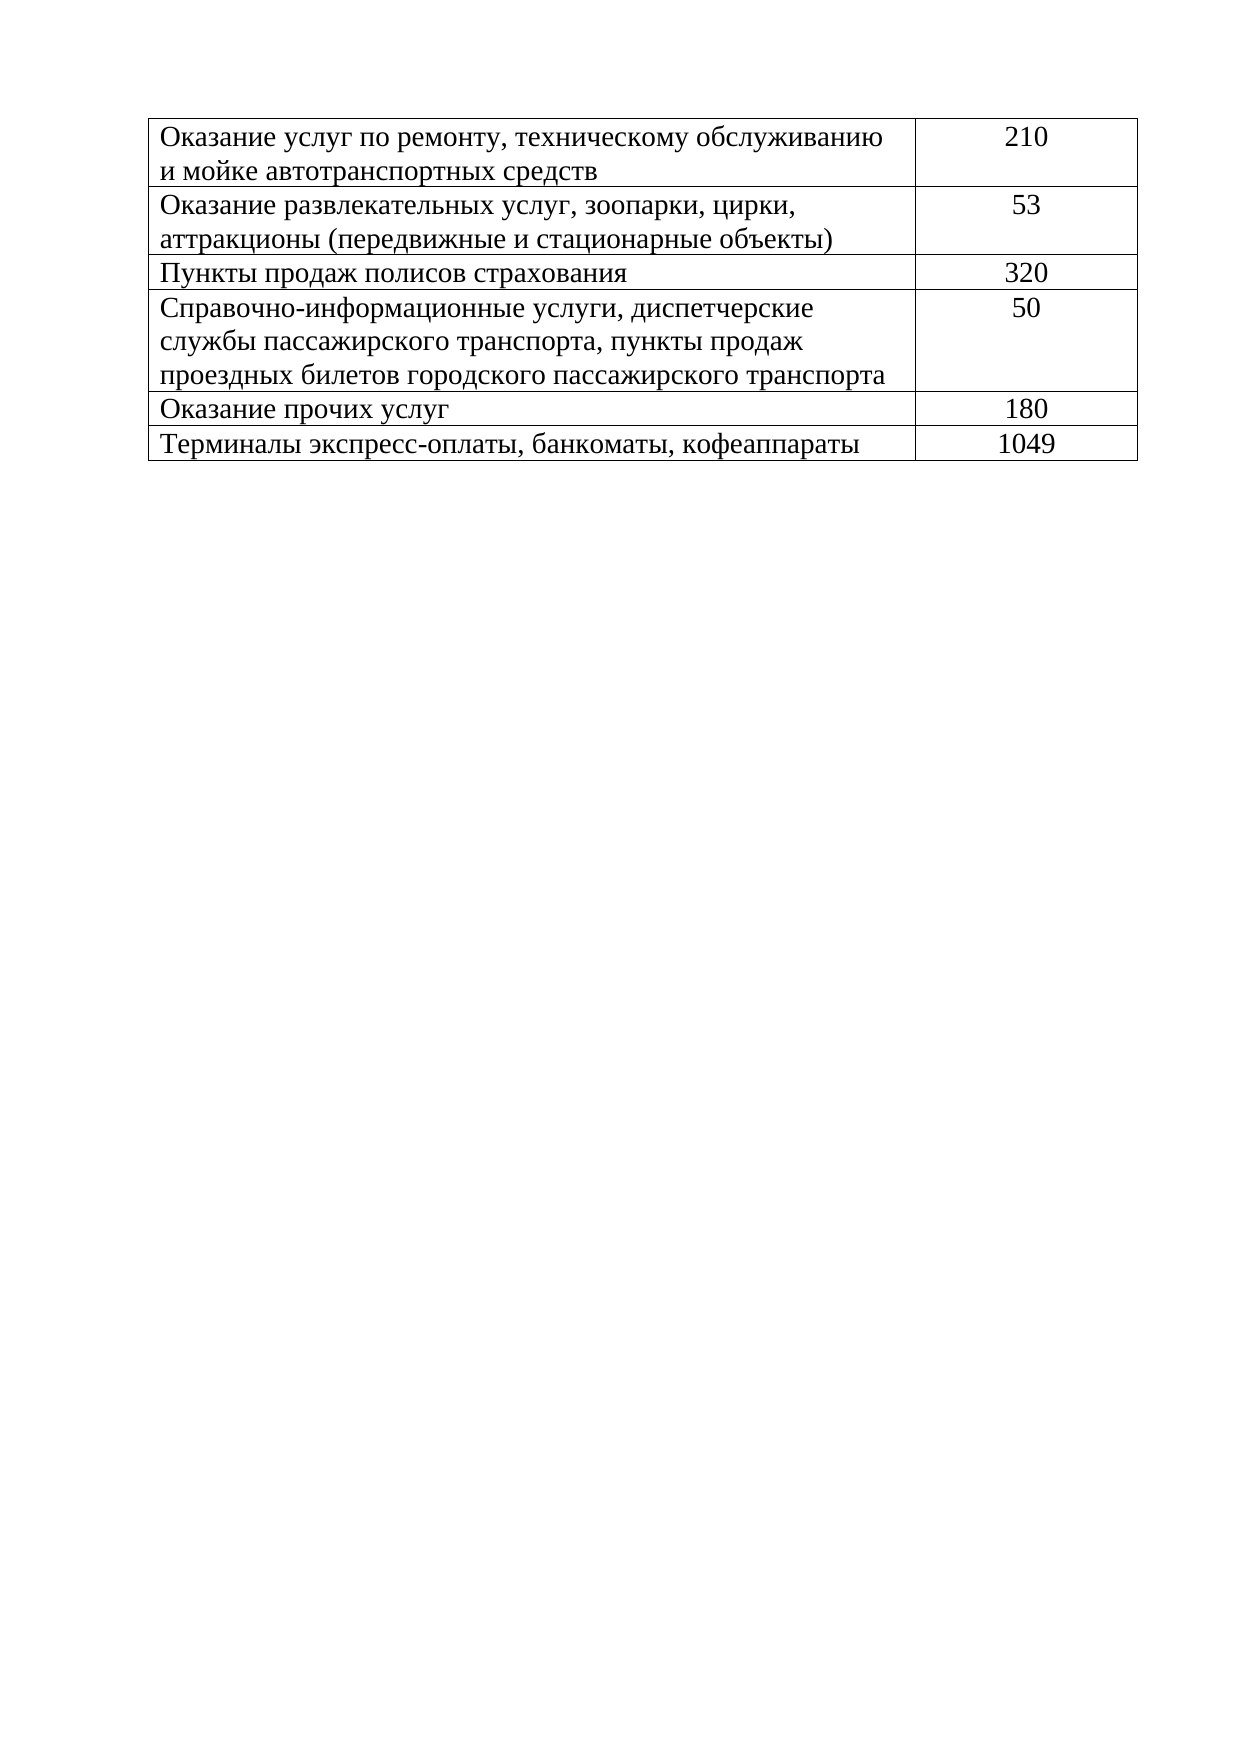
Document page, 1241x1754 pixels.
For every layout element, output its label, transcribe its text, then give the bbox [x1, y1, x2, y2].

table_cell 210 [916, 119, 1137, 186]
table_cell Терминалы экспресс-оплаты, банкоматы, кофеаппараты [149, 426, 915, 460]
table_cell 320 [916, 255, 1137, 289]
table_cell Оказание услуг по ремонту, техническому обслуживанию и мойке автотранспортных средств [149, 119, 915, 186]
table_cell 53 [916, 187, 1137, 254]
table_cell 50 [916, 290, 1137, 391]
table_cell Оказание прочих услуг [149, 392, 915, 425]
table_cell Справочно-информационные услуги, диспетчерские службы пассажирского транспорта, пункты продаж проездных билетов городского пассажирского транспорта [149, 290, 915, 391]
table_cell 1049 [916, 426, 1137, 460]
table_cell Оказание развлекательных услуг, зоопарки, цирки, аттракционы (передвижные и стационарные объекты) [149, 187, 915, 254]
table_cell 180 [916, 392, 1137, 425]
table_cell Пункты продаж полисов страхования [149, 255, 915, 289]
